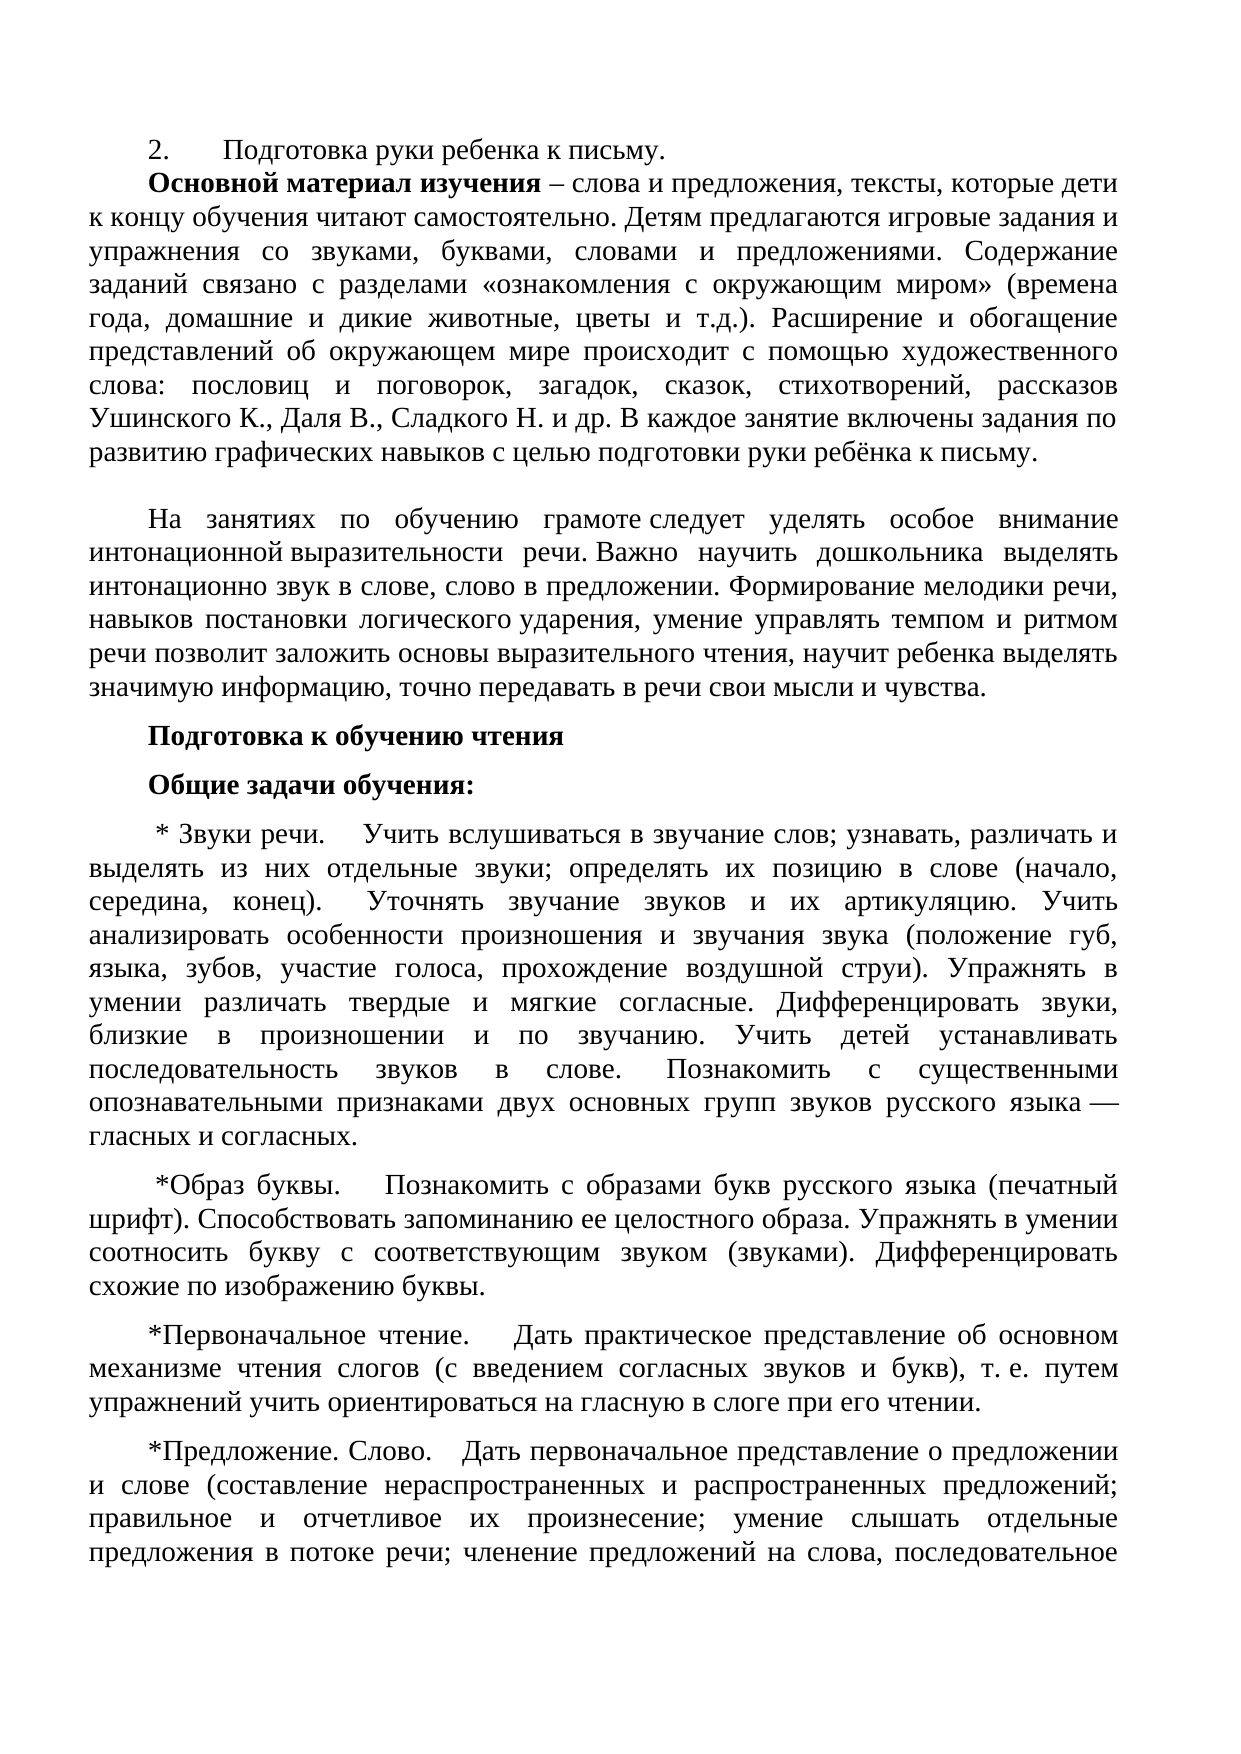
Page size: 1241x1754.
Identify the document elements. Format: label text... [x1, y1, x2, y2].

text * Звуки речи. Учить вслушиваться в звучание слов; узнавать, различать и выделять из них отдельные звуки; определять их позицию в слове (начало, середина, конец). Уточнять звучание звуков и их артикуляцию. Учить анализировать особенности произношения и звучания звука (положение губ, языка, зубов, участие голоса, прохождение воздушной струи). Упражнять в умении различать твердые и мягкие согласные. Дифференцировать звуки, близкие в произношении и по звучанию. Учить детей устанавливать последовательность звуков в слове. Познакомить с существенными опознавательными признаками двух основных групп звуков русского языка — гласных и согласных. [89, 816, 1119, 1152]
text Основной материал изучения – слова и предложения, тексты, которые дети к концу обучения читают самостоятельно. Детям предлагаются игровые задания и упражнения со звуками, буквами, словами и предложениями. Содержание заданий связано с разделами «ознакомления с окружающим миром» (времена года, домашние и дикие животные, цветы и т.д.). Расширение и обогащение представлений об окружающем мире происходит с помощью художественного слова: пословиц и поговорок, загадок, сказок, стихотворений, рассказов Ушинского К., Даля В., Сладкого Н. и др. В каждое занятие включены задания по развитию графических навыков с целью подготовки руки ребёнка к письму. [89, 166, 1119, 467]
text *Первоначальное чтение. Дать практическое представление об основном механизме чтения слогов (с введением согласных звуков и букв), т. е. путем упражнений учить ориентироваться на гласную в слоге при его чтении. [89, 1317, 1119, 1418]
text Общие задачи обучения: [89, 767, 1119, 801]
list Подготовка руки ребенка к письму. [89, 132, 1119, 166]
text Подготовка к обучению чтения [89, 718, 1119, 751]
text *Образ буквы. Познакомить с образами букв русского языка (печатный шрифт). Способствовать запоминанию ее целостного образа. Упражнять в умении соотносить букву с соответствующим звуком (звуками). Дифференцировать схожие по изображению буквы. [89, 1167, 1119, 1301]
text На занятиях по обучению грамоте следует уделять особое внимание интонационной выразительности речи. Важно научить дошкольника выделять интонационно звук в слове, слово в предложении. Формирование мелодики речи, навыков постановки логического ударения, умение управлять темпом и ритмом речи позволит заложить основы выразительного чтения, научит ребенка выделять значимую информацию, точно передавать в речи свои мысли и чувства. [89, 501, 1119, 702]
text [89, 1433, 1119, 1567]
